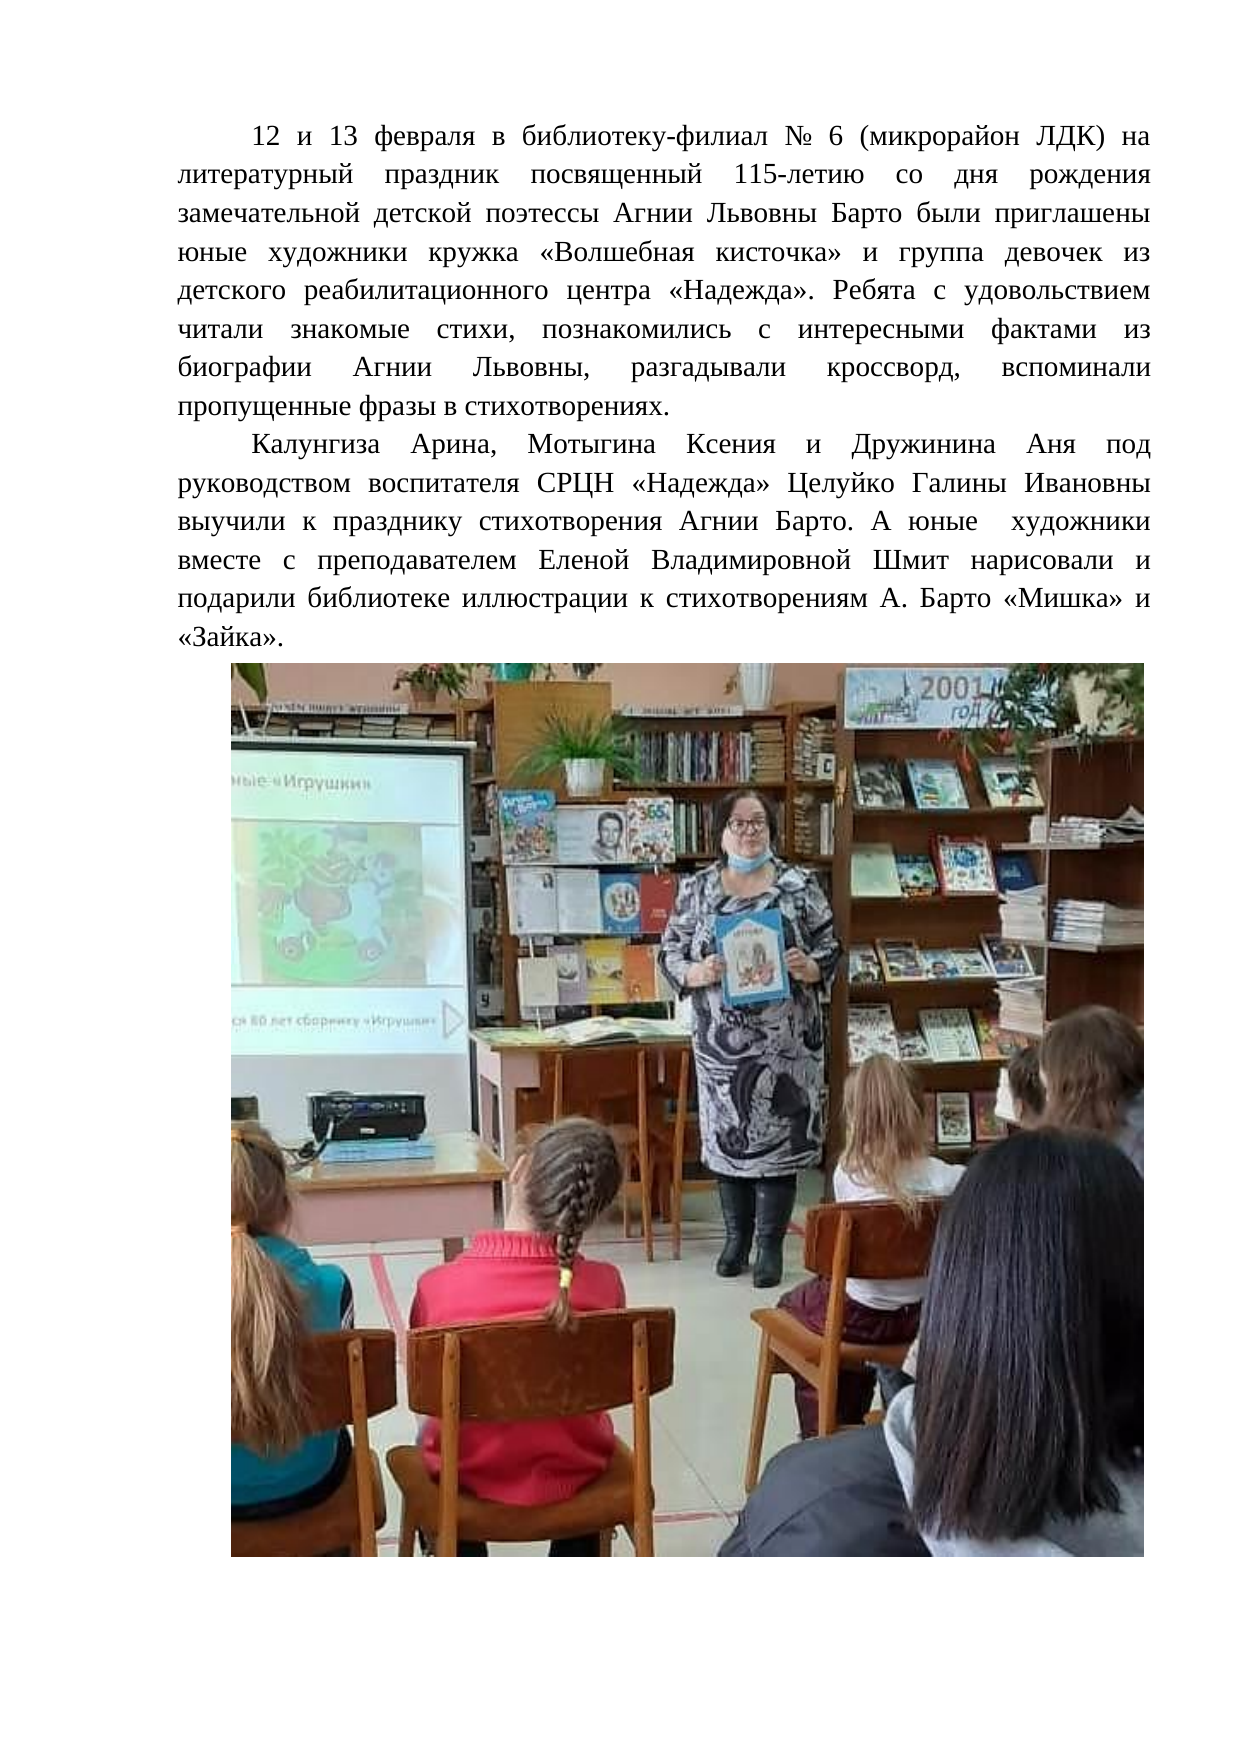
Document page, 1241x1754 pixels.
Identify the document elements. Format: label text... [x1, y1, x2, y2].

text Калунгиза Арина, Мотыгина Ксения и Дружинина Аня под руководством воспитателя СРЦН «Надежда» Целуйко Галины Ивановны выучили к празднику стихотворения Агнии Барто. А юные художники вместе с преподавателем Еленой Владимировной Шмит нарисовали и подарили библиотеке иллюстрации к стихотворениям А. Барто «Мишка» и «Зайка». [177, 426, 1152, 653]
text 12 и 13 февраля в библиотеку-филиал № 6 (микрорайон ЛДК) на литературный праздник посвященный 115-летию со дня рождения замечательной детской поэтессы Агнии Львовны Барто были приглашены юные художники кружка «Волшебная кисточка» и группа девочек из детского реабилитационного центра «Надежда». Ребята с удовольствием читали знакомые стихи, познакомились с интересными фактами из биографии Агнии Львовны, разгадывали кроссворд, вспоминали пропущенные фразы в стихотворениях. [177, 118, 1152, 421]
picture [231, 663, 1144, 1557]
